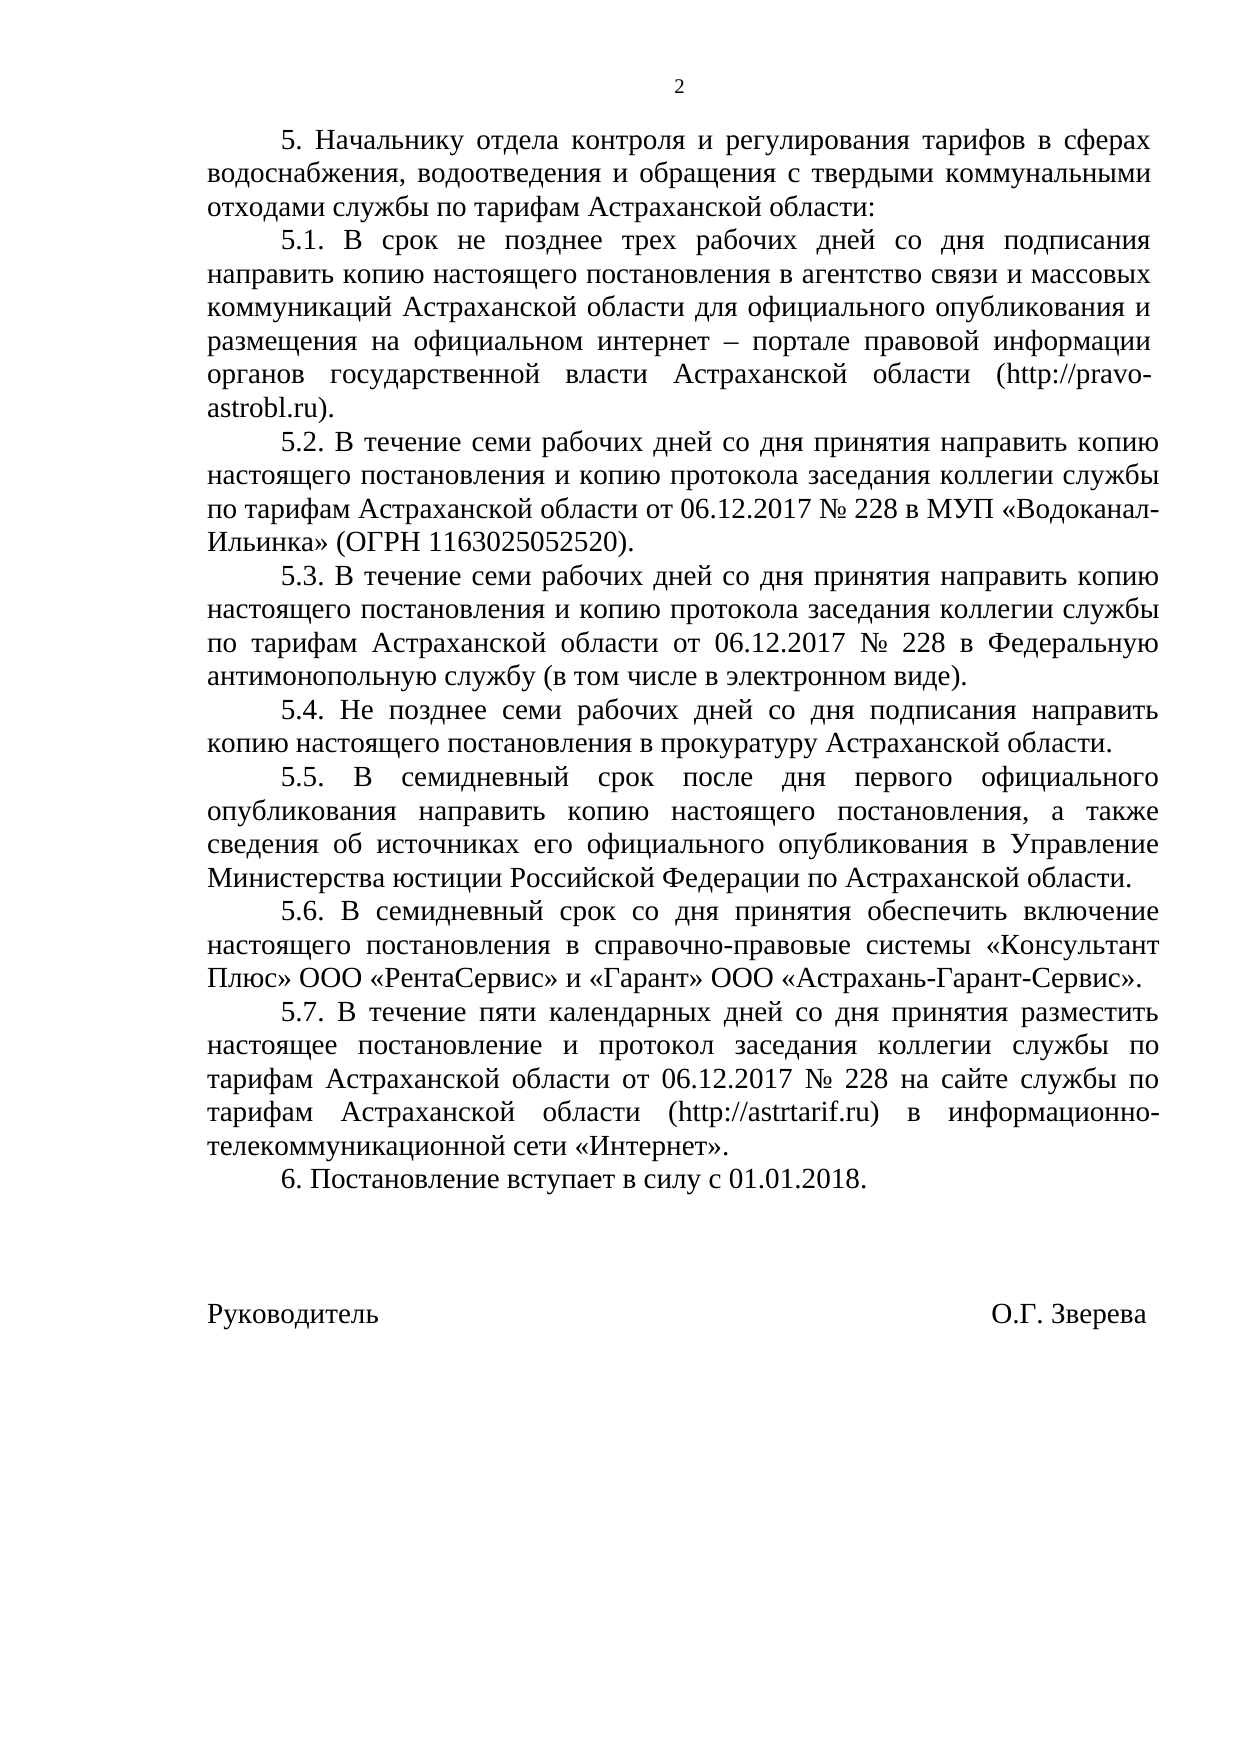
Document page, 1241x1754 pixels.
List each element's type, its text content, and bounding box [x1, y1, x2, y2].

text 5. Начальнику отдела контроля и регулирования тарифов в сферах водоснабжения, водоотведения и обращения с твердыми коммунальными отходами службы по тарифам Астраханской области: [207, 122, 1152, 222]
text 5.7. В течение пяти календарных дней со дня принятия разместить настоящее постановление и протокол заседания коллегии службы по тарифам Астраханской области от 06.12.2017 № 228 на сайте службы по тарифам Астраханской области (http://astrtarif.ru) в информационно-телекоммуникационной сети «Интернет». [207, 994, 1160, 1162]
text 5.6. В семидневный срок со дня принятия обеспечить включение настоящего постановления в справочно-правовые системы «Консультант Плюс» ООО «РентаСервис» и «Гарант» ООО «Астрахань-Гарант-Сервис». [207, 893, 1160, 994]
text 5.3. В течение семи рабочих дней со дня принятия направить копию настоящего постановления и копию протокола заседания коллегии службы по тарифам Астраханской области от 06.12.2017 № 228 в Федеральную антимонопольную службу (в том числе в электронном виде). [207, 558, 1160, 692]
text 5.4. Не позднее семи рабочих дней со дня подписания направить копию настоящего постановления в прокуратуру Астраханской области. [207, 692, 1160, 759]
text 5.2. В течение семи рабочих дней со дня принятия направить копию настоящего постановления и копию протокола заседания коллегии службы по тарифам Астраханской области от 06.12.2017 № 228 в МУП «Водоканал-Ильинка» (ОГРН 1163025052520). [207, 424, 1160, 558]
text 6. Постановление вступает в силу с 01.01.2018. [207, 1162, 1160, 1195]
text 5.5. В семидневный срок после дня первого официального опубликования направить копию настоящего постановления, а также сведения об источниках его официального опубликования в Управление Министерства юстиции Российской Федерации по Астраханской области. [207, 759, 1160, 893]
text 5.1. В срок не позднее трех рабочих дней со дня подписания направить копию настоящего постановления в агентство связи и массовых коммуникаций Астраханской области для официального опубликования и размещения на официальном интернет – портале правовой информации органов государственной власти Астраханской области (http://pravo-astrobl.ru). [207, 222, 1152, 424]
text Руководитель О.Г. Зверева [207, 1296, 1152, 1329]
